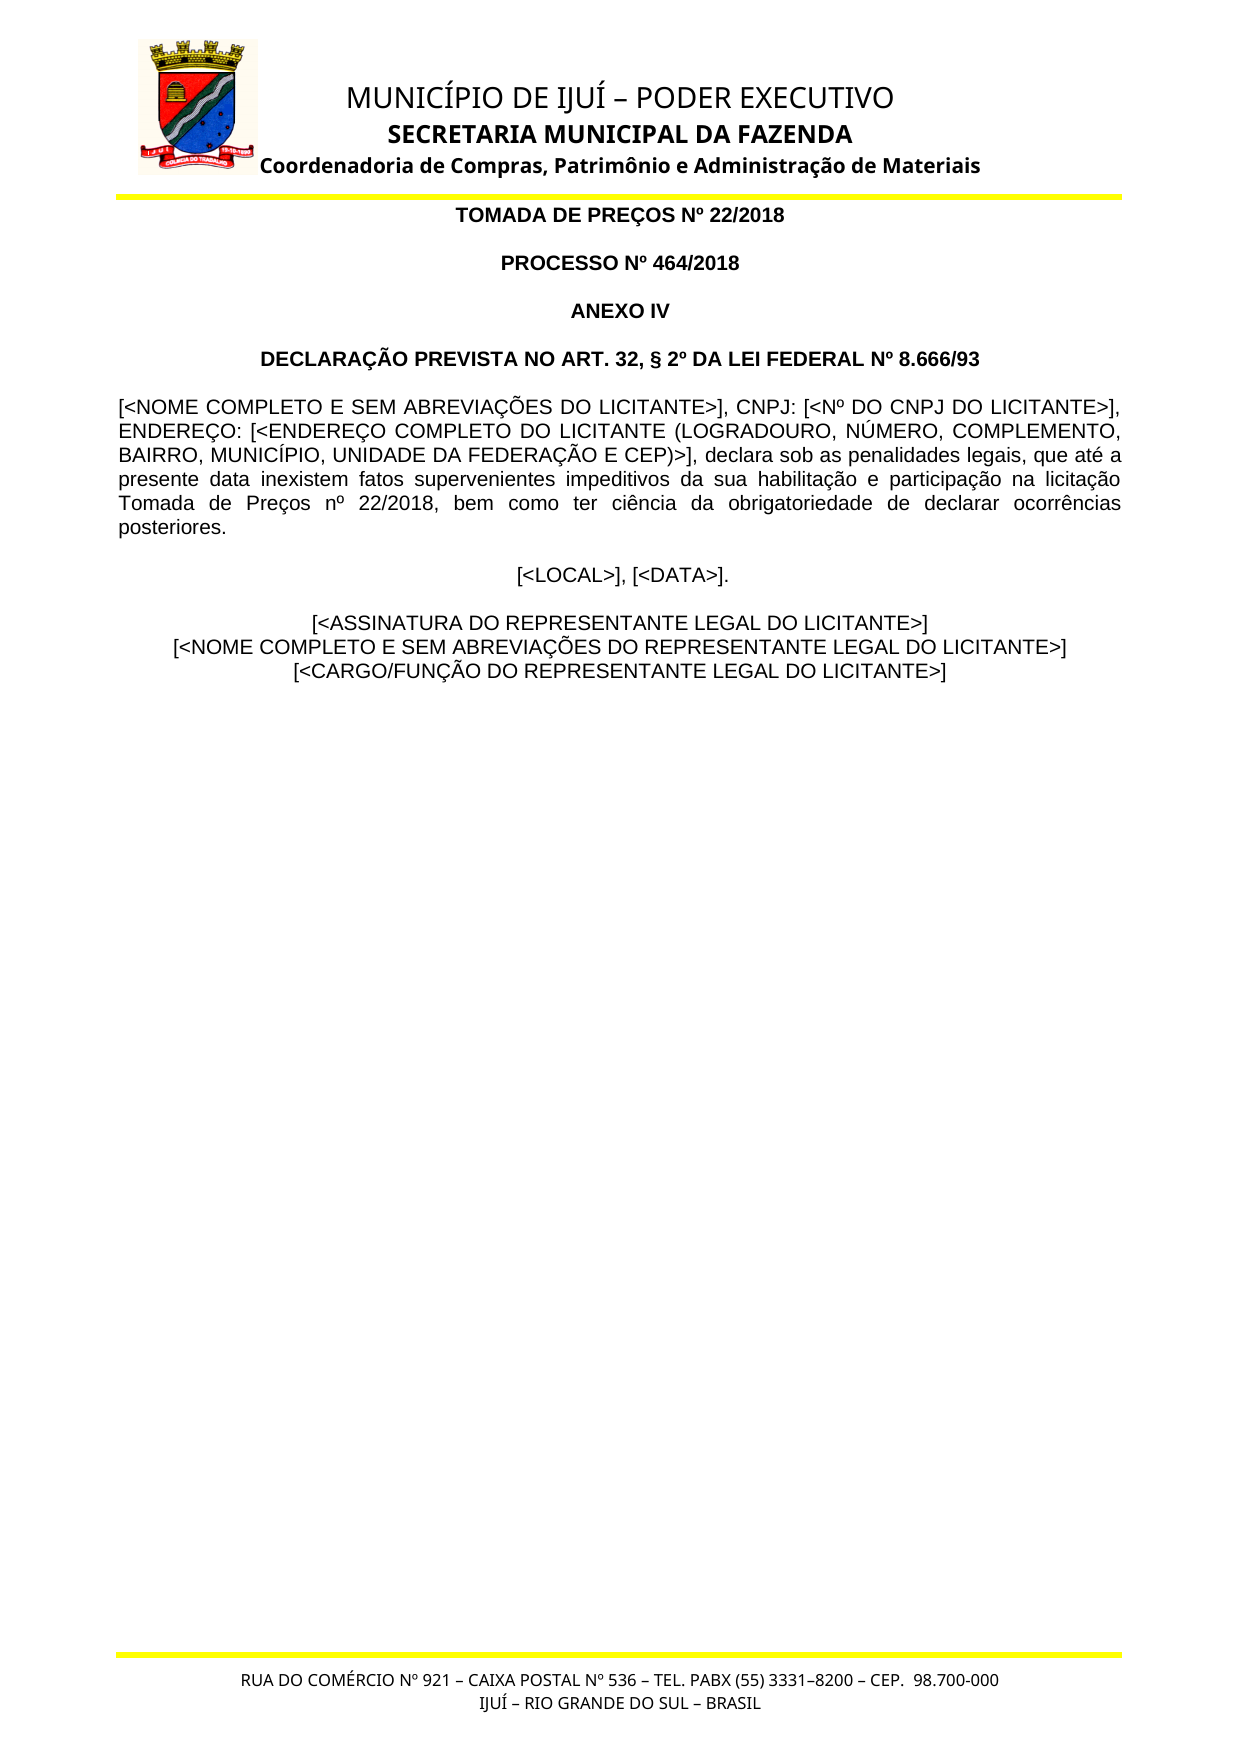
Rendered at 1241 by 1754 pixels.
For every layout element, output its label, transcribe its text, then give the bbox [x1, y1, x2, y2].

text DECLARAÇÃO PREVISTA NO ART. 32, § 2º DA LEI FEDERAL Nº 8.666/93 [118, 347, 1122, 371]
picture [138, 39, 258, 175]
text [<NOME COMPLETO E SEM ABREVIAÇÕES DO LICITANTE>], CNPJ: [<Nº DO CNPJ DO LICITANTE>], ENDEREÇO: [<ENDEREÇO COMPLETO DO LICITANTE (LOGRADOURO, NÚMERO, COMPLEMENTO, BAIRRO, MUNICÍPIO, UNIDADE DA FEDERAÇÃO E CEP)>], declara sob as penalidades legais, que até a presente data inexistem fatos supervenientes impeditivos da sua habilitação e participação na licitação Tomada de Preços nº 22/2018, bem como ter ciência da obrigatoriedade de declarar ocorrências posteriores. [118, 395, 1122, 539]
text PROCESSO Nº 464/2018 [118, 251, 1122, 275]
text [<CARGO/FUNÇÃO DO REPRESENTANTE LEGAL DO LICITANTE>] [118, 658, 1122, 682]
text TOMADA DE PREÇOS Nº 22/2018 [118, 203, 1122, 227]
text ANEXO IV [118, 299, 1122, 323]
text [<ASSINATURA DO REPRESENTANTE LEGAL DO LICITANTE>] [118, 611, 1122, 634]
text [<NOME COMPLETO E SEM ABREVIAÇÕES DO REPRESENTANTE LEGAL DO LICITANTE>] [118, 634, 1122, 658]
text [<LOCAL>], [<DATA>]. [118, 563, 1122, 587]
